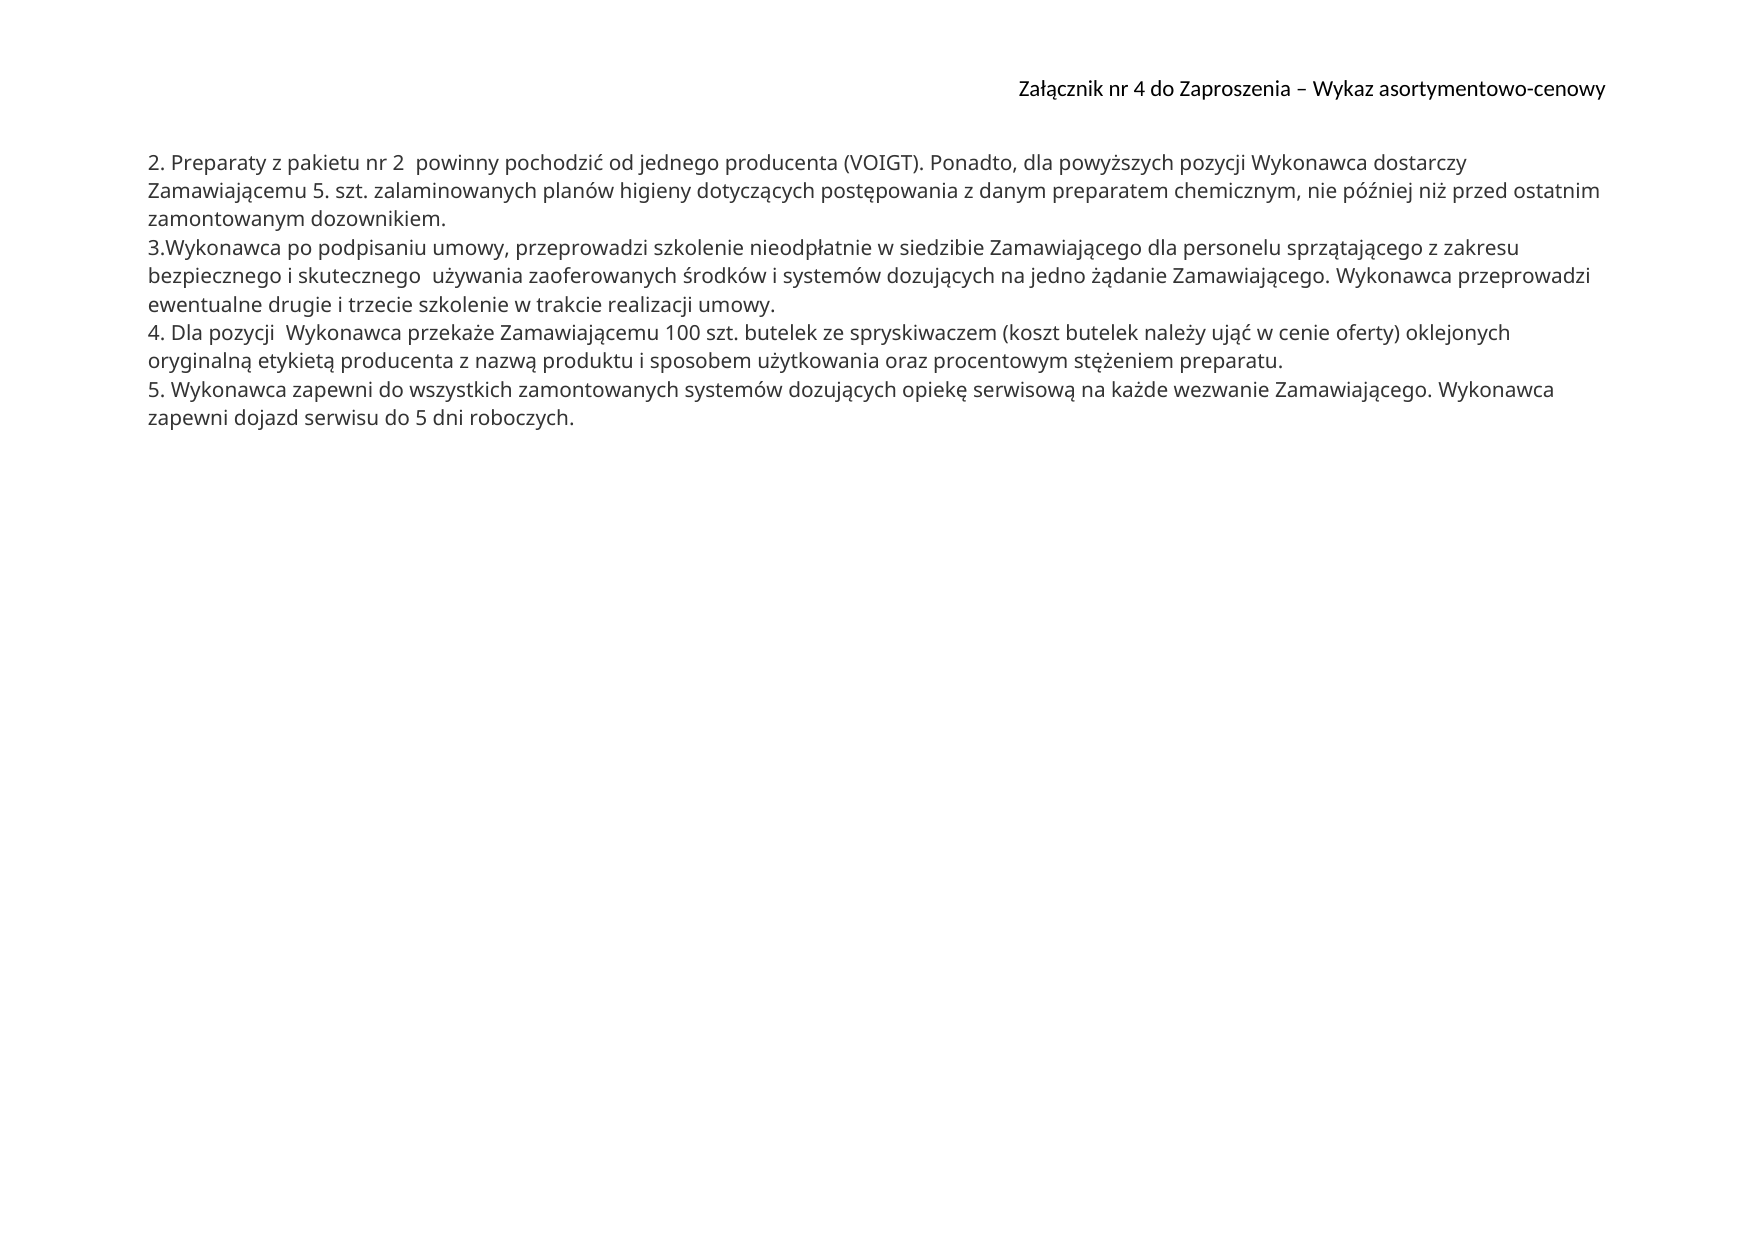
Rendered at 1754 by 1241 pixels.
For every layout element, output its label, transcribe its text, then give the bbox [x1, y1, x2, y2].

text 4. Dla pozycji Wykonawca przekaże Zamawiającemu 100 szt. butelek ze spryskiwaczem (koszt butelek należy ująć w cenie oferty) oklejonych oryginalną etykietą producenta z nazwą produktu i sposobem użytkowania oraz procentowym stężeniem preparatu. [148, 318, 1606, 375]
text 2. Preparaty z pakietu nr 2 powinny pochodzić od jednego producenta (VOIGT). Ponadto, dla powyższych pozycji Wykonawca dostarczy Zamawiającemu 5. szt. zalaminowanych planów higieny dotyczących postępowania z danym preparatem chemicznym, nie później niż przed ostatnim zamontowanym dozownikiem. [148, 148, 1606, 233]
text 5. Wykonawca zapewni do wszystkich zamontowanych systemów dozujących opiekę serwisową na każde wezwanie Zamawiającego. Wykonawca zapewni dojazd serwisu do 5 dni roboczych. [148, 375, 1606, 432]
text 3.Wykonawca po podpisaniu umowy, przeprowadzi szkolenie nieodpłatnie w siedzibie Zamawiającego dla personelu sprzątającego z zakresu bezpiecznego i skutecznego używania zaoferowanych środków i systemów dozujących na jedno żądanie Zamawiającego. Wykonawca przeprowadzi ewentualne drugie i trzecie szkolenie w trakcie realizacji umowy. [148, 233, 1606, 318]
